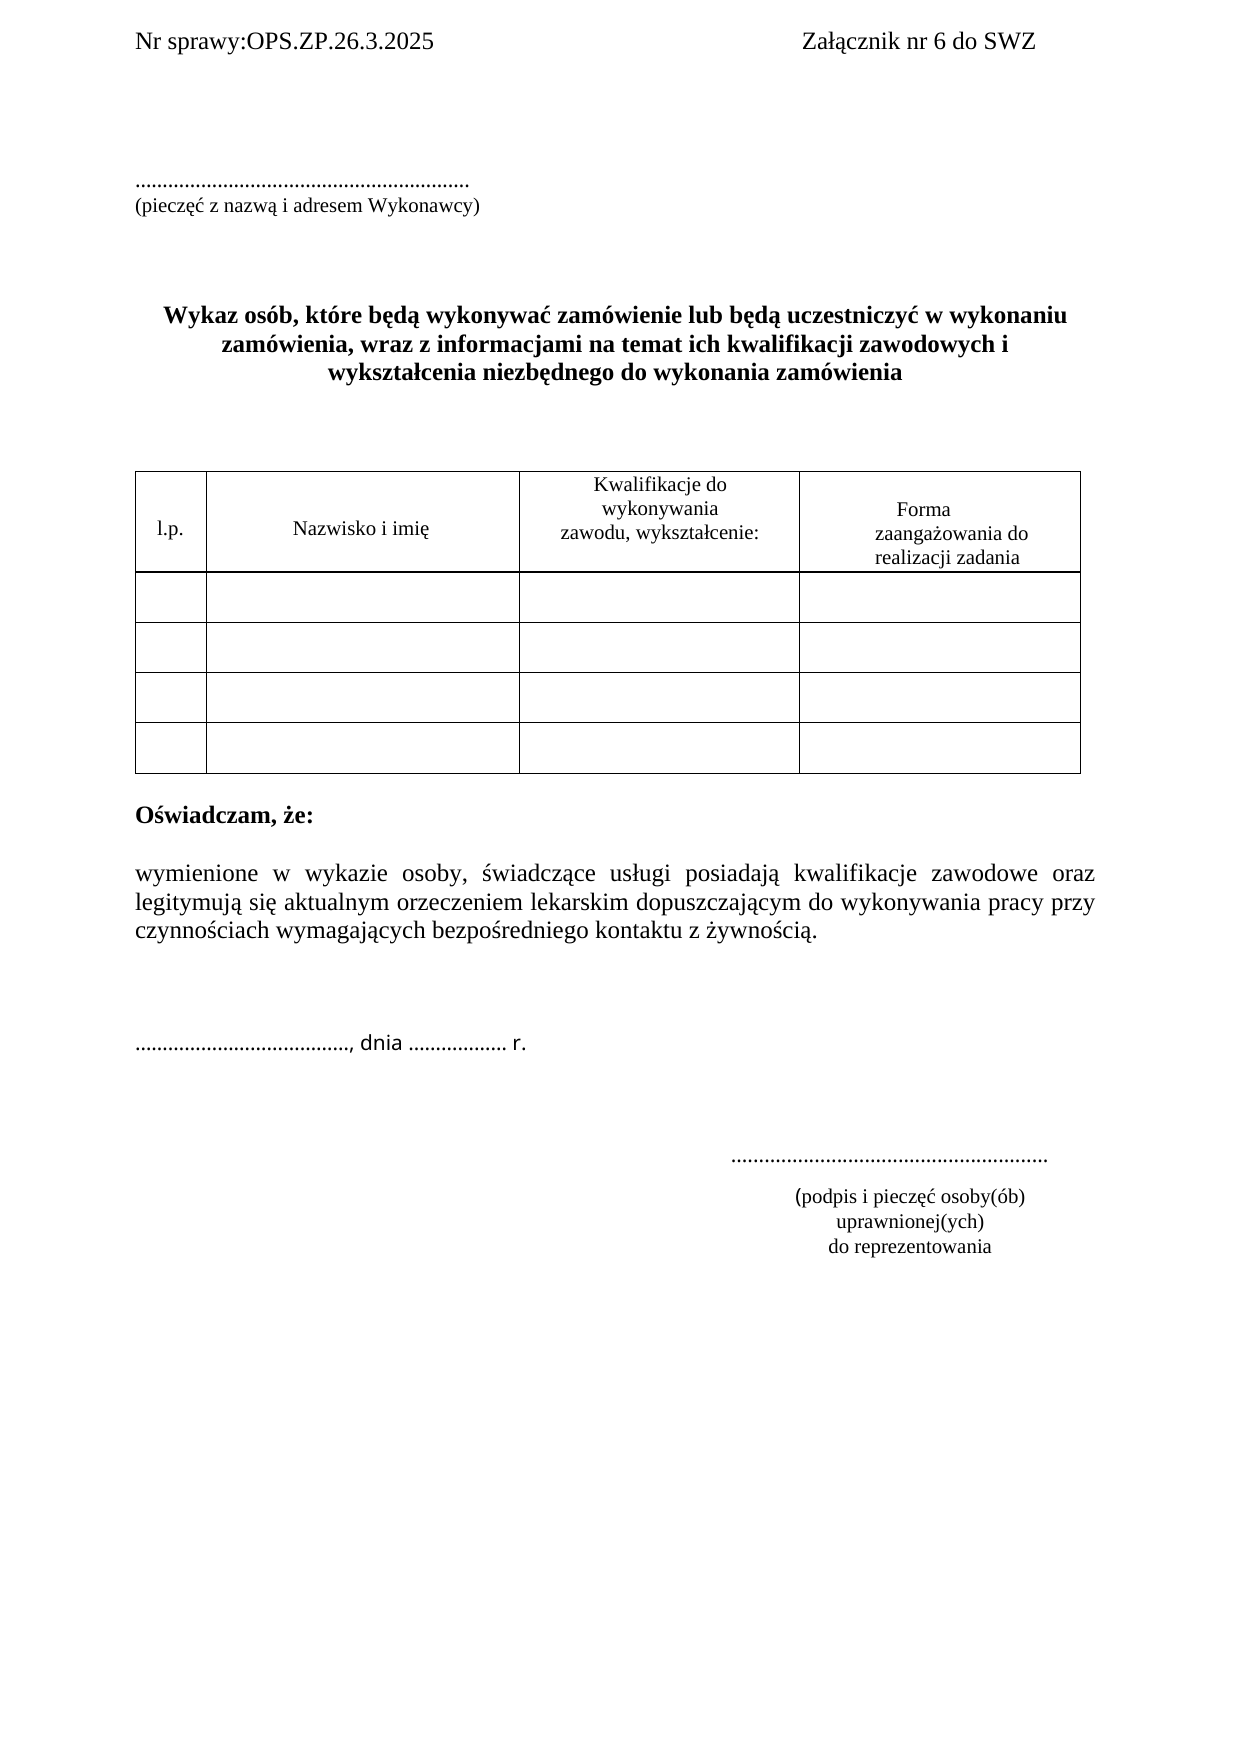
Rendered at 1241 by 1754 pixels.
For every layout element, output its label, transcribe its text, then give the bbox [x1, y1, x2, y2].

text ......................................................... [731, 1140, 1107, 1168]
table_header Kwalifikacje do wykonywania zawodu, wykształcenie: [520, 472, 799, 571]
table_cell [207, 623, 519, 672]
table_cell [136, 723, 206, 773]
table_cell [207, 573, 519, 622]
table_cell [800, 623, 1080, 672]
table_header Nazwisko i imię [207, 472, 519, 571]
table_header Forma zaangażowania do realizacji zadania [800, 472, 1080, 571]
table_cell [520, 673, 799, 722]
table_cell [800, 573, 1080, 622]
text wymienione w wykazie osoby, świadczące usługi posiadają kwalifikacje zawodowe oraz legitymują się aktualnym orzeczeniem lekarskim dopuszczającym do wykonywania pracy przy czynnościach wymagających bezpośredniego kontaktu z żywnością. [135, 858, 1096, 944]
text ……………………………………………………. [135, 167, 1107, 192]
table_cell [800, 673, 1080, 722]
table_header l.p. [136, 472, 206, 571]
text Oświadczam, że: [135, 800, 1107, 829]
table_cell [520, 573, 799, 622]
table_cell [207, 723, 519, 773]
text do reprezentowania [759, 1233, 1060, 1258]
text …………………………………, dnia ……………… r. [135, 1028, 1107, 1056]
text (pieczęć z nazwą i adresem Wykonawcy) [135, 192, 1107, 217]
table_cell [800, 723, 1080, 773]
table_cell [136, 623, 206, 672]
subtitle Wykaz osób, które będą wykonywać zamówienie lub będą uczestniczyć w wykonaniu zamówienia, wraz z informacjami na temat ich kwalifikacji zawodowych i wykształcenia niezbędnego do wykonania zamówienia [151, 300, 1079, 386]
table_cell [520, 723, 799, 773]
table_cell [207, 673, 519, 722]
text (podpis i pieczęć osoby(ób) uprawnionej(ych) [759, 1181, 1061, 1233]
table_cell [520, 623, 799, 672]
table_cell [136, 573, 206, 622]
text Nr sprawy:OPS.ZP.26.3.2025 Załącznik nr 6 do SWZ [135, 26, 1107, 54]
table_cell [136, 673, 206, 722]
